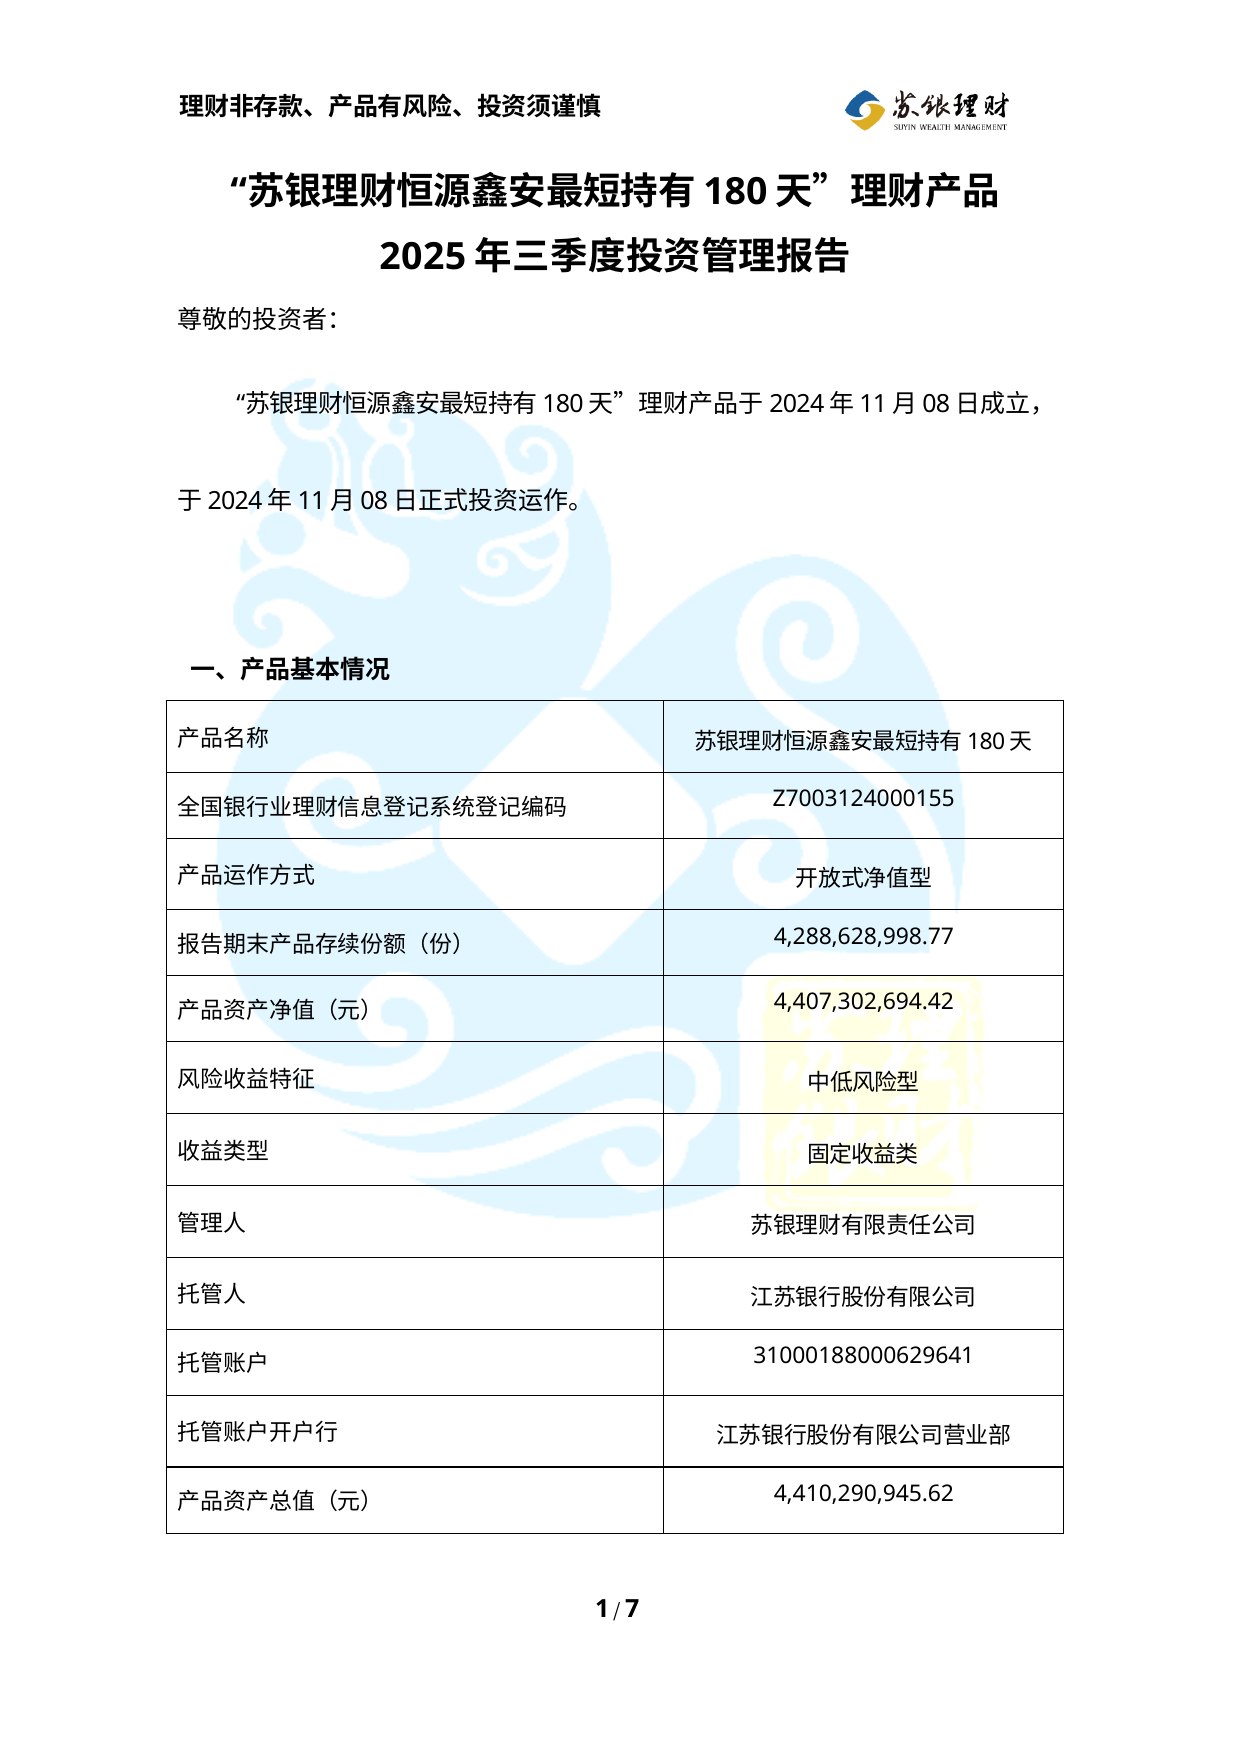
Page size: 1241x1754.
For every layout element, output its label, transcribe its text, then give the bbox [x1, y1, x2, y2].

subtitle 一、产品基本情况 [190, 635, 1053, 700]
table_cell 收益类型 [167, 1114, 663, 1185]
table_cell 固定收益类 [664, 1114, 1063, 1185]
table_cell 报告期末产品存续份额（份） [167, 910, 663, 975]
table_cell 4,410,290,945.62 [664, 1468, 1063, 1532]
table_cell 托管人 [167, 1258, 663, 1328]
table_cell 江苏银行股份有限公司 [664, 1258, 1063, 1328]
table_cell 全国银行业理财信息登记系统登记编码 [167, 773, 663, 838]
table_cell Z7003124000155 [664, 773, 1063, 838]
table_cell 产品资产总值（元） [167, 1468, 663, 1532]
table_cell 4,407,302,694.42 [664, 976, 1063, 1041]
table_cell 苏银理财有限责任公司 [664, 1186, 1063, 1257]
table_cell 管理人 [167, 1186, 663, 1257]
table_cell 31000188000629641 [664, 1330, 1063, 1394]
table_cell 江苏银行股份有限公司营业部 [664, 1396, 1063, 1466]
picture [820, 72, 1039, 143]
table_header 产品名称 [167, 701, 663, 772]
text 2025年三季度投资管理报告 [177, 221, 1053, 286]
table_cell 托管账户 [167, 1330, 663, 1394]
text “苏银理财恒源鑫安最短持有180天”理财产品于 2024年11月08日成立，于2024年11月08日正式投资运作。 [177, 369, 1053, 531]
table_cell 托管账户开户行 [167, 1396, 663, 1466]
table_cell 产品资产净值（元） [167, 976, 663, 1041]
table_cell 4,288,628,998.77 [664, 910, 1063, 975]
table_cell 开放式净值型 [664, 839, 1063, 909]
table_cell 风险收益特征 [167, 1042, 663, 1113]
table_cell 产品运作方式 [167, 839, 663, 909]
text “苏银理财恒源鑫安最短持有180天”理财产品 [177, 156, 1053, 221]
text 尊敬的投资者： [177, 286, 1053, 351]
table_header 苏银理财恒源鑫安最短持有180天 [664, 701, 1063, 772]
table_cell 中低风险型 [664, 1042, 1063, 1113]
